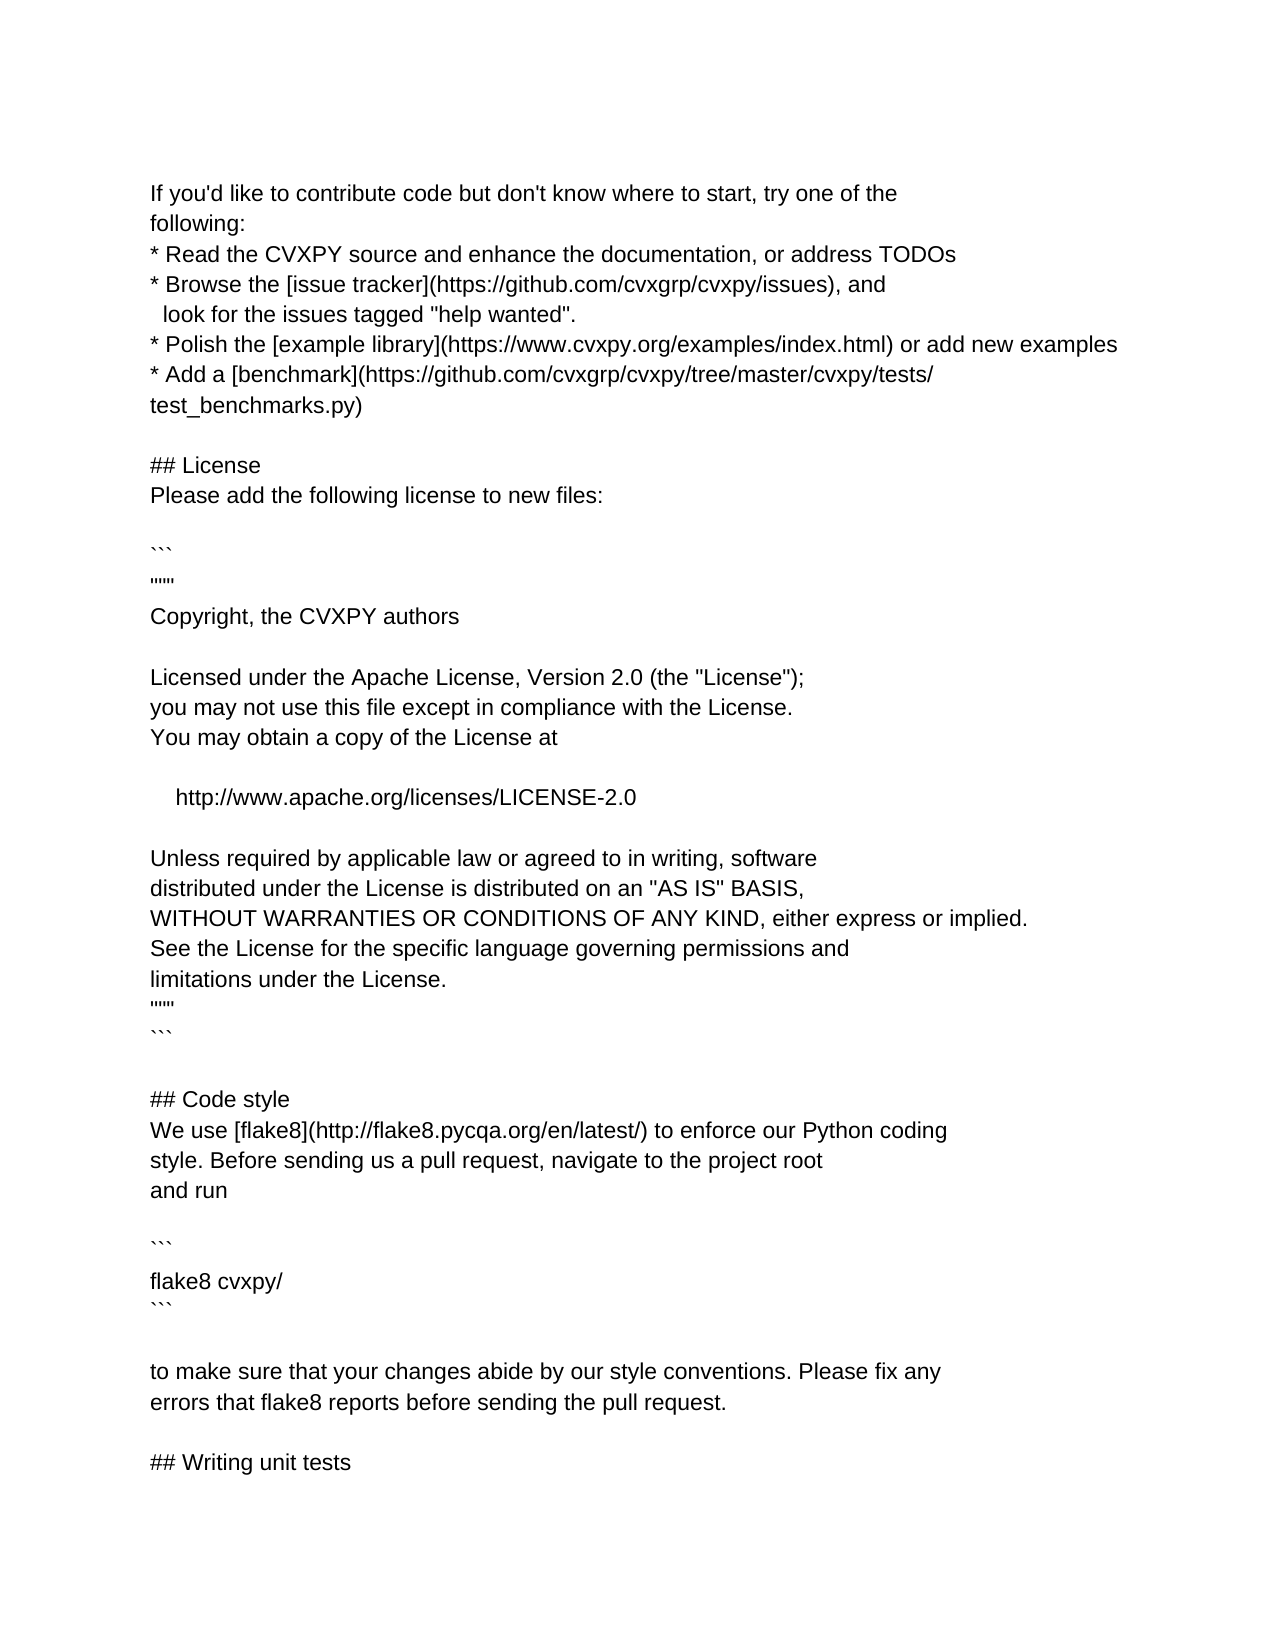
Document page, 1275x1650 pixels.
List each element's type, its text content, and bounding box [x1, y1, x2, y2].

text ## License [150, 452, 1125, 478]
text distributed under the License is distributed on an "AS IS" BASIS, [150, 875, 1125, 901]
text * Add a [benchmark](https://github.com/cvxgrp/cvxpy/tree/master/cvxpy/tests/test_benchmarks.py) [150, 361, 1125, 418]
text * Browse the [issue tracker](https://github.com/cvxgrp/cvxpy/issues), and [150, 271, 1125, 297]
text ``` [150, 543, 1125, 569]
text """ [150, 996, 1125, 1022]
text errors that flake8 reports before sending the pull request. [150, 1388, 1125, 1415]
text following: [150, 210, 1125, 237]
text You may obtain a copy of the License at [150, 724, 1125, 750]
text flake8 cvxpy/ [150, 1268, 1125, 1294]
text * Read the CVXPY source and enhance the documentation, or address TODOs [150, 241, 1125, 267]
text See the License for the specific language governing permissions and [150, 935, 1125, 962]
text style. Before sending us a pull request, navigate to the project root [150, 1147, 1125, 1173]
text limitations under the License. [150, 966, 1125, 992]
text Licensed under the Apache License, Version 2.0 (the "License"); [150, 663, 1125, 690]
text ``` [150, 1237, 1125, 1264]
text If you'd like to contribute code but don't know where to start, try one of the [150, 180, 1125, 207]
text look for the issues tagged "help wanted". [150, 301, 1125, 327]
text Please add the following license to new files: [150, 482, 1125, 509]
text ``` [150, 1298, 1125, 1324]
text and run [150, 1177, 1125, 1203]
text WITHOUT WARRANTIES OR CONDITIONS OF ANY KIND, either express or implied. [150, 905, 1125, 932]
text ## Code style [150, 1086, 1125, 1113]
text ## Writing unit tests [150, 1449, 1125, 1475]
text """ [150, 573, 1125, 599]
text Unless required by applicable law or agreed to in writing, software [150, 845, 1125, 871]
text We use [flake8](http://flake8.pycqa.org/en/latest/) to enforce our Python coding [150, 1117, 1125, 1143]
text http://www.apache.org/licenses/LICENSE-2.0 [150, 784, 1125, 811]
text you may not use this file except in compliance with the License. [150, 694, 1125, 720]
text Copyright, the CVXPY authors [150, 603, 1125, 629]
text ``` [150, 1026, 1125, 1052]
text to make sure that your changes abide by our style conventions. Please fix any [150, 1358, 1125, 1385]
text * Polish the [example library](https://www.cvxpy.org/examples/index.html) or add new examples [150, 331, 1125, 358]
